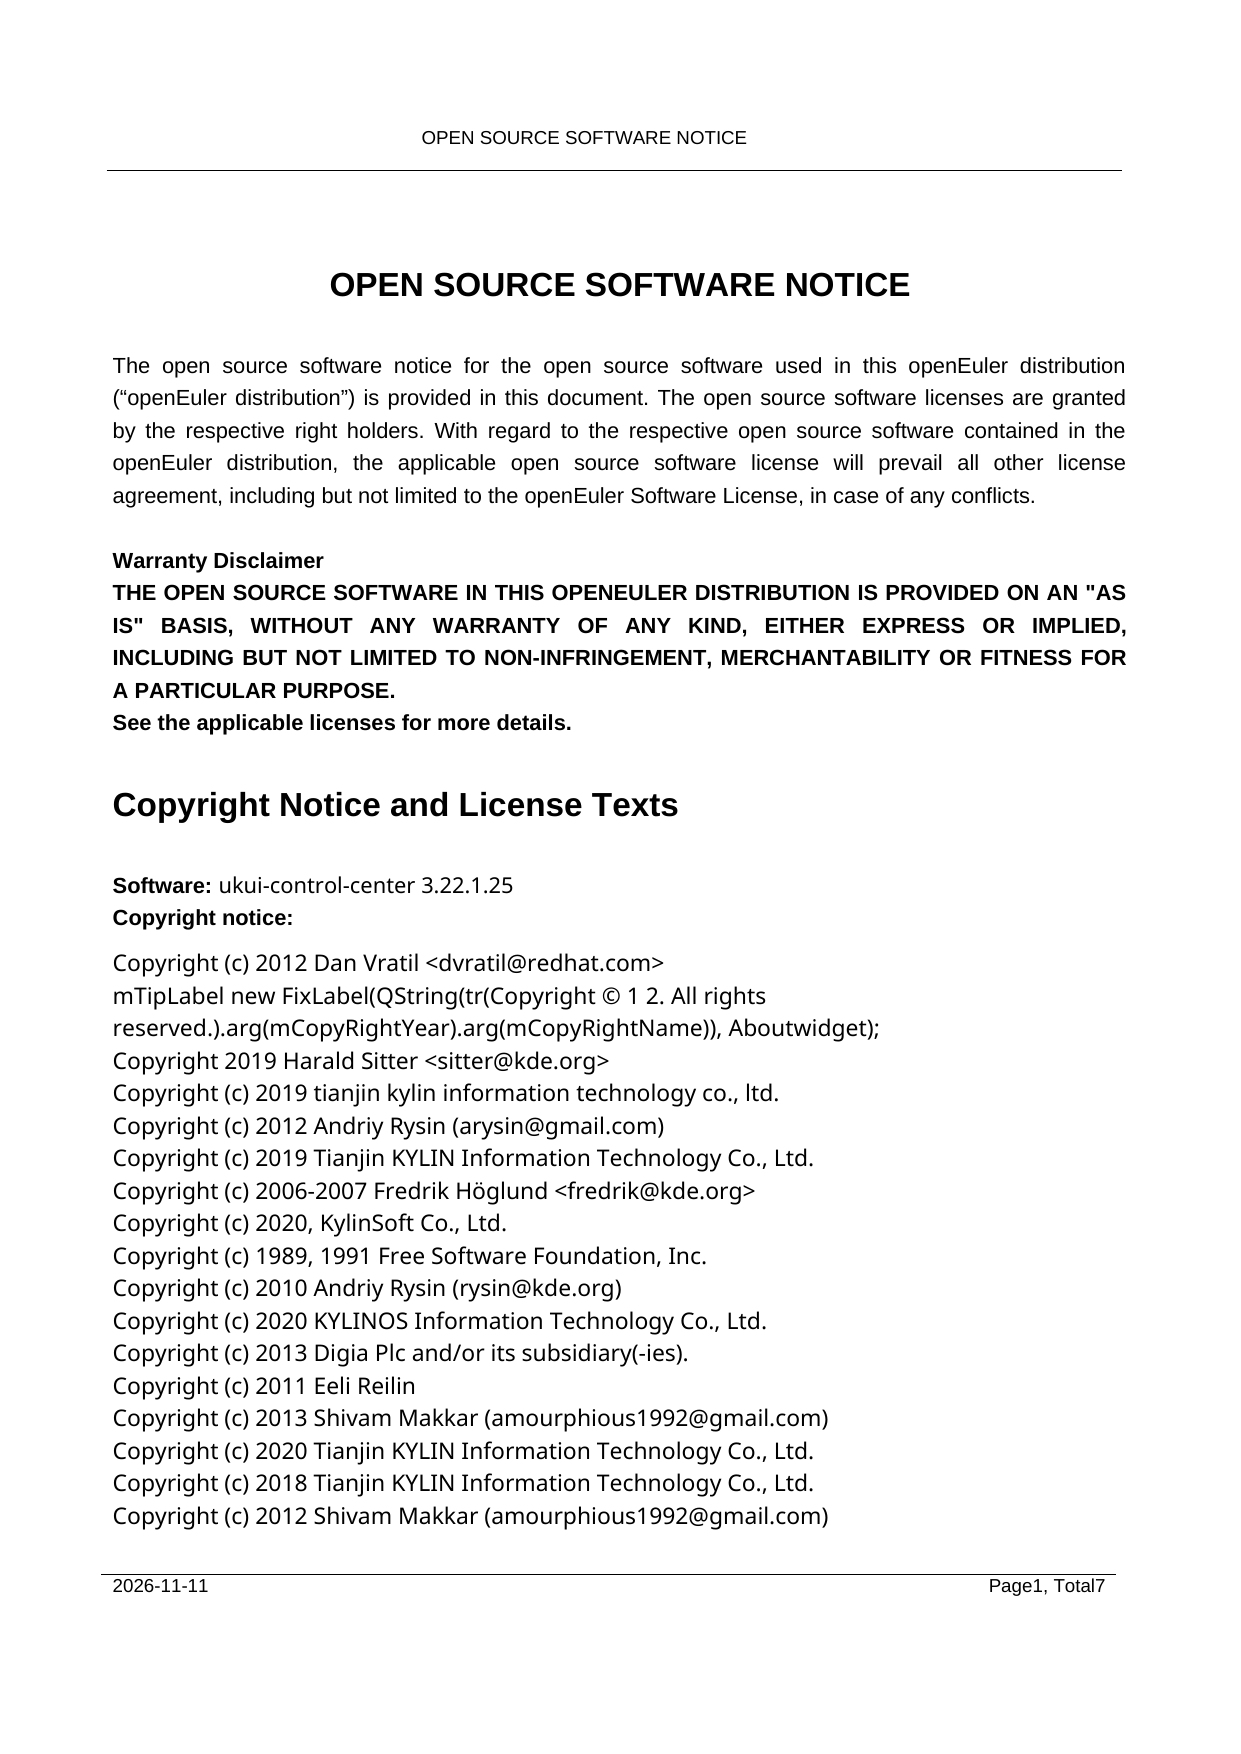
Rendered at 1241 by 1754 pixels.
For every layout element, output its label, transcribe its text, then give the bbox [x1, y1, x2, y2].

text Copyright Notice and License Texts [112, 771, 1128, 836]
text THE OPEN SOURCE SOFTWARE IN THIS OPENEULER DISTRIBUTION IS PROVIDED ON AN "AS IS" BASIS, WITHOUT ANY WARRANTY OF ANY KIND, EITHER EXPRESS OR IMPLIED, INCLUDING BUT NOT LIMITED TO NON-INFRINGEMENT, MERCHANTABILITY OR FITNESS FOR A PARTICULAR PURPOSE. See the applicable licenses for more details. [112, 576, 1128, 739]
text Copyright notice: [112, 901, 1128, 934]
text OPEN SOURCE SOFTWARE NOTICE [112, 251, 1128, 316]
text Warranty Disclaimer [112, 544, 1128, 576]
title Software: ukui-control-center 3.22.1.25 [112, 869, 1128, 901]
text Copyright (c) 2012 Dan Vratil <dvratil@redhat.com> mTipLabel new FixLabel(QString(tr(Copyright © 1 2. All rights reserved.).arg(mCopyRightYear).arg(mCopyRightName)), Aboutwidget); Copyright 2019 Harald Sitter <sitter@kde.org> Copyright (c) 2019 tianjin kylin information technology co., ltd. Copyright (c) 2012 Andriy Rysin (arysin@gmail.com) Copyright (c) 2019 Tianjin KYLIN Information Technology Co., Ltd. Copyright (c) 2006-2007 Fredrik Höglund <fredrik@kde.org> Copyright (c) 2020, KylinSoft Co., Ltd. Copyright (c) 1989, 1991 Free Software Foundation, Inc. Copyright (c) 2010 Andriy Rysin (rysin@kde.org) Copyright (c) 2020 KYLINOS Information Technology Co., Ltd. Copyright (c) 2013 Digia Plc and/or its subsidiary(-ies). Copyright (c) 2011 Eeli Reilin Copyright (c) 2013 Shivam Makkar (amourphious1992@gmail.com) Copyright (c) 2020 Tianjin KYLIN Information Technology Co., Ltd. Copyright (c) 2018 Tianjin KYLIN Information Technology Co., Ltd. Copyright (c) 2012 Shivam Makkar (amourphious1992@gmail.com) [112, 947, 1128, 1564]
text The open source software notice for the open source software used in this openEuler distribution (“openEuler distribution”) is provided in this document. The open source software licenses are granted by the respective right holders. With regard to the respective open source software contained in the openEuler distribution, the applicable open source software license will prevail all other license agreement, including but not limited to the openEuler Software License, in case of any conflicts. [112, 349, 1128, 511]
